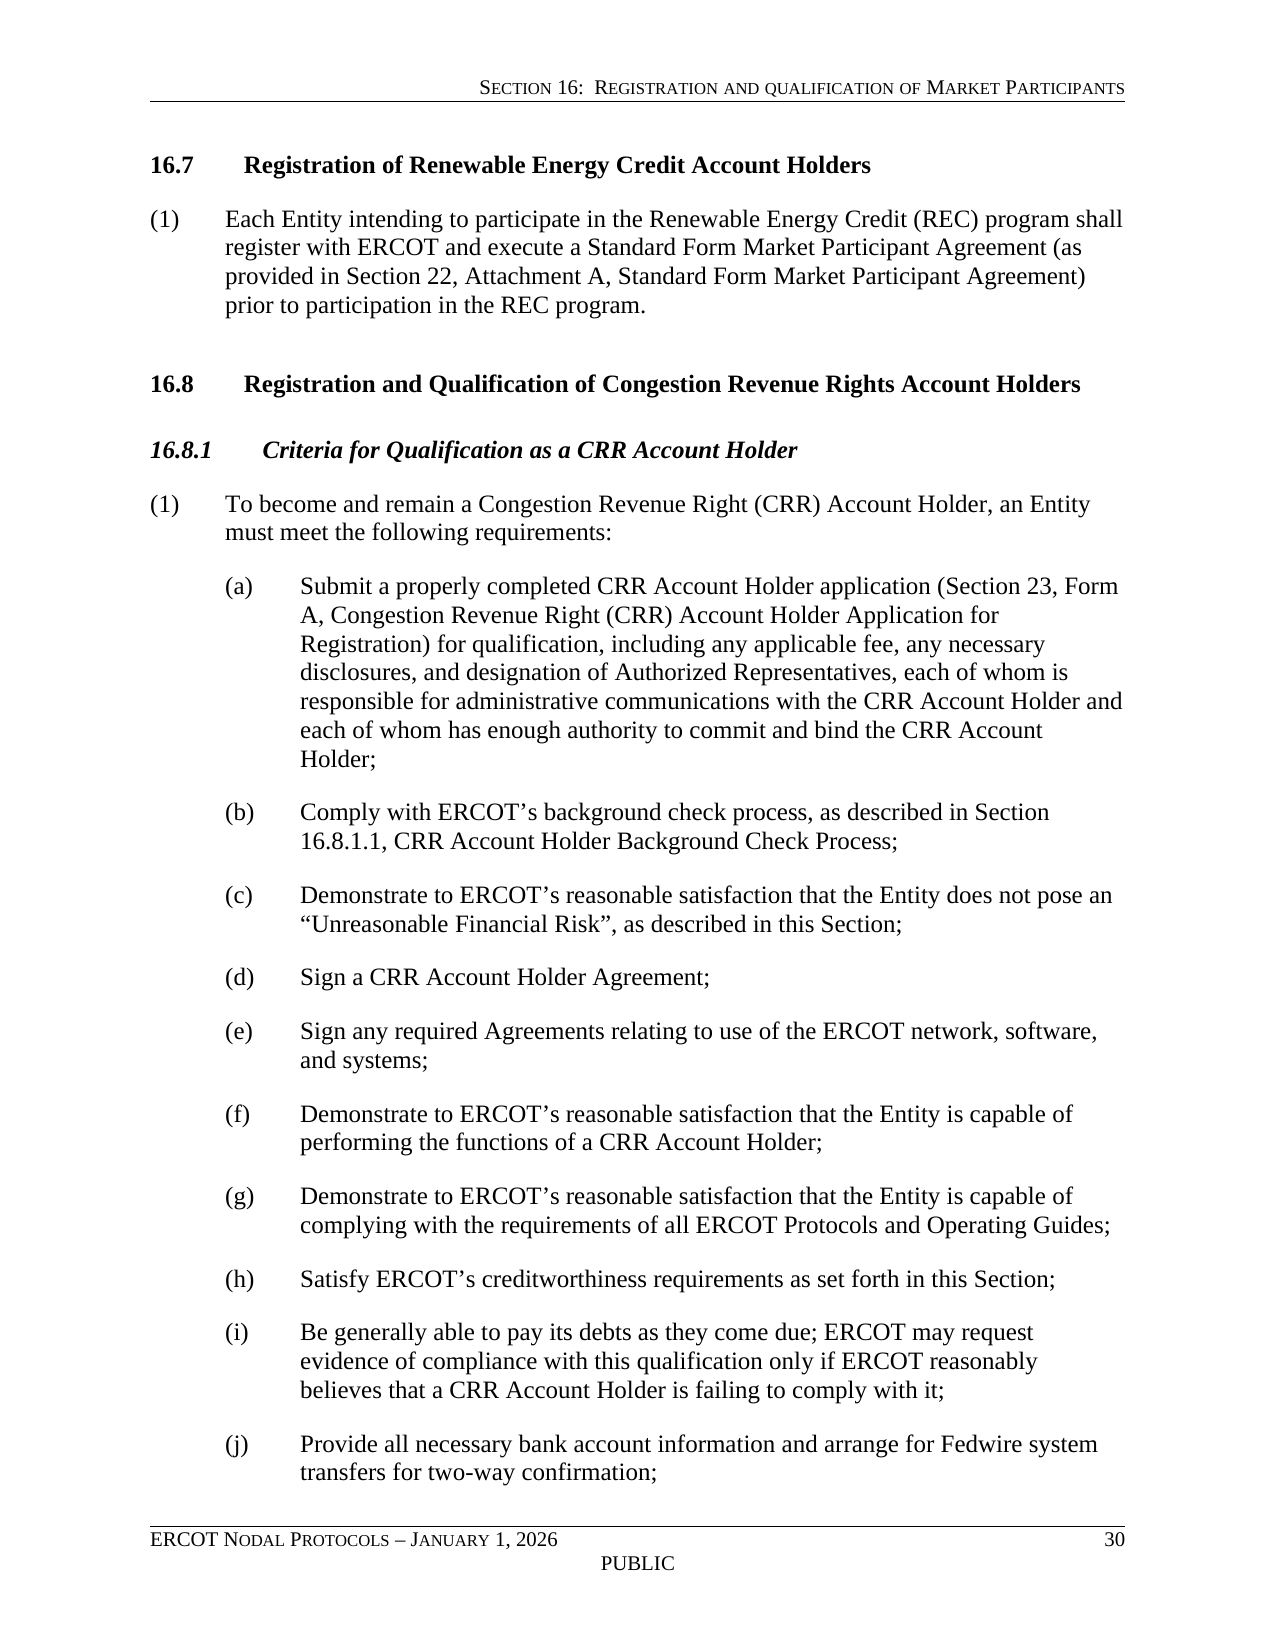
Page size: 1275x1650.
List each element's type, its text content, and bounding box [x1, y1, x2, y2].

text (1) To become and remain a Congestion Revenue Right (CRR) Account Holder, an Entity must meet the following requirements: [150, 489, 1125, 546]
list (c) Demonstrate to ERCOT’s reasonable satisfaction that the Entity does not pose an “Unreasonable Financial Risk”, as described in this Section; [225, 880, 1125, 937]
list (f) Demonstrate to ERCOT’s reasonable satisfaction that the Entity is capable of performing the functions of a CRR Account Holder; [225, 1099, 1125, 1156]
list (g) Demonstrate to ERCOT’s reasonable satisfaction that the Entity is capable of complying with the requirements of all ERCOT Protocols and Operating Guides; [225, 1181, 1125, 1239]
list (b) Comply with ERCOT’s background check process, as described in Section 16.8.1.1, CRR Account Holder Background Check Process; [225, 797, 1125, 855]
text 16.8 Registration and Qualification of Congestion Revenue Rights Account Holders [150, 369, 1125, 397]
list (j) Provide all necessary bank account information and arrange for Fedwire system transfers for two-way confirmation; [225, 1429, 1125, 1486]
list (h) Satisfy ERCOT’s creditworthiness requirements as set forth in this Section; [225, 1264, 1125, 1292]
text 16.7 Registration of Renewable Energy Credit Account Holders [150, 150, 1125, 179]
list (a) Submit a properly completed CRR Account Holder application (Section 23, Form A, Congestion Revenue Right (CRR) Account Holder Application for Registration) for qualification, including any applicable fee, any necessary disclosures, and designation of Authorized Representatives, each of whom is responsible for administrative communications with the CRR Account Holder and each of whom has enough authority to commit and bind the CRR Account Holder; [225, 571, 1125, 772]
list (e) Sign any required Agreements relating to use of the ERCOT network, software, and systems; [225, 1016, 1125, 1074]
text (1) Each Entity intending to participate in the Renewable Energy Credit (REC) program shall register with ERCOT and execute a Standard Form Market Participant Agreement (as provided in Section 22, Attachment A, Standard Form Market Participant Agreement) prior to participation in the REC program. [150, 204, 1125, 319]
list (d) Sign a CRR Account Holder Agreement; [225, 962, 1125, 991]
list (i) Be generally able to pay its debts as they come due; ERCOT may request evidence of compliance with this qualification only if ERCOT reasonably believes that a CRR Account Holder is failing to comply with it; [225, 1317, 1125, 1404]
text 16.8.1 Criteria for Qualification as a CRR Account Holder [150, 435, 1125, 464]
